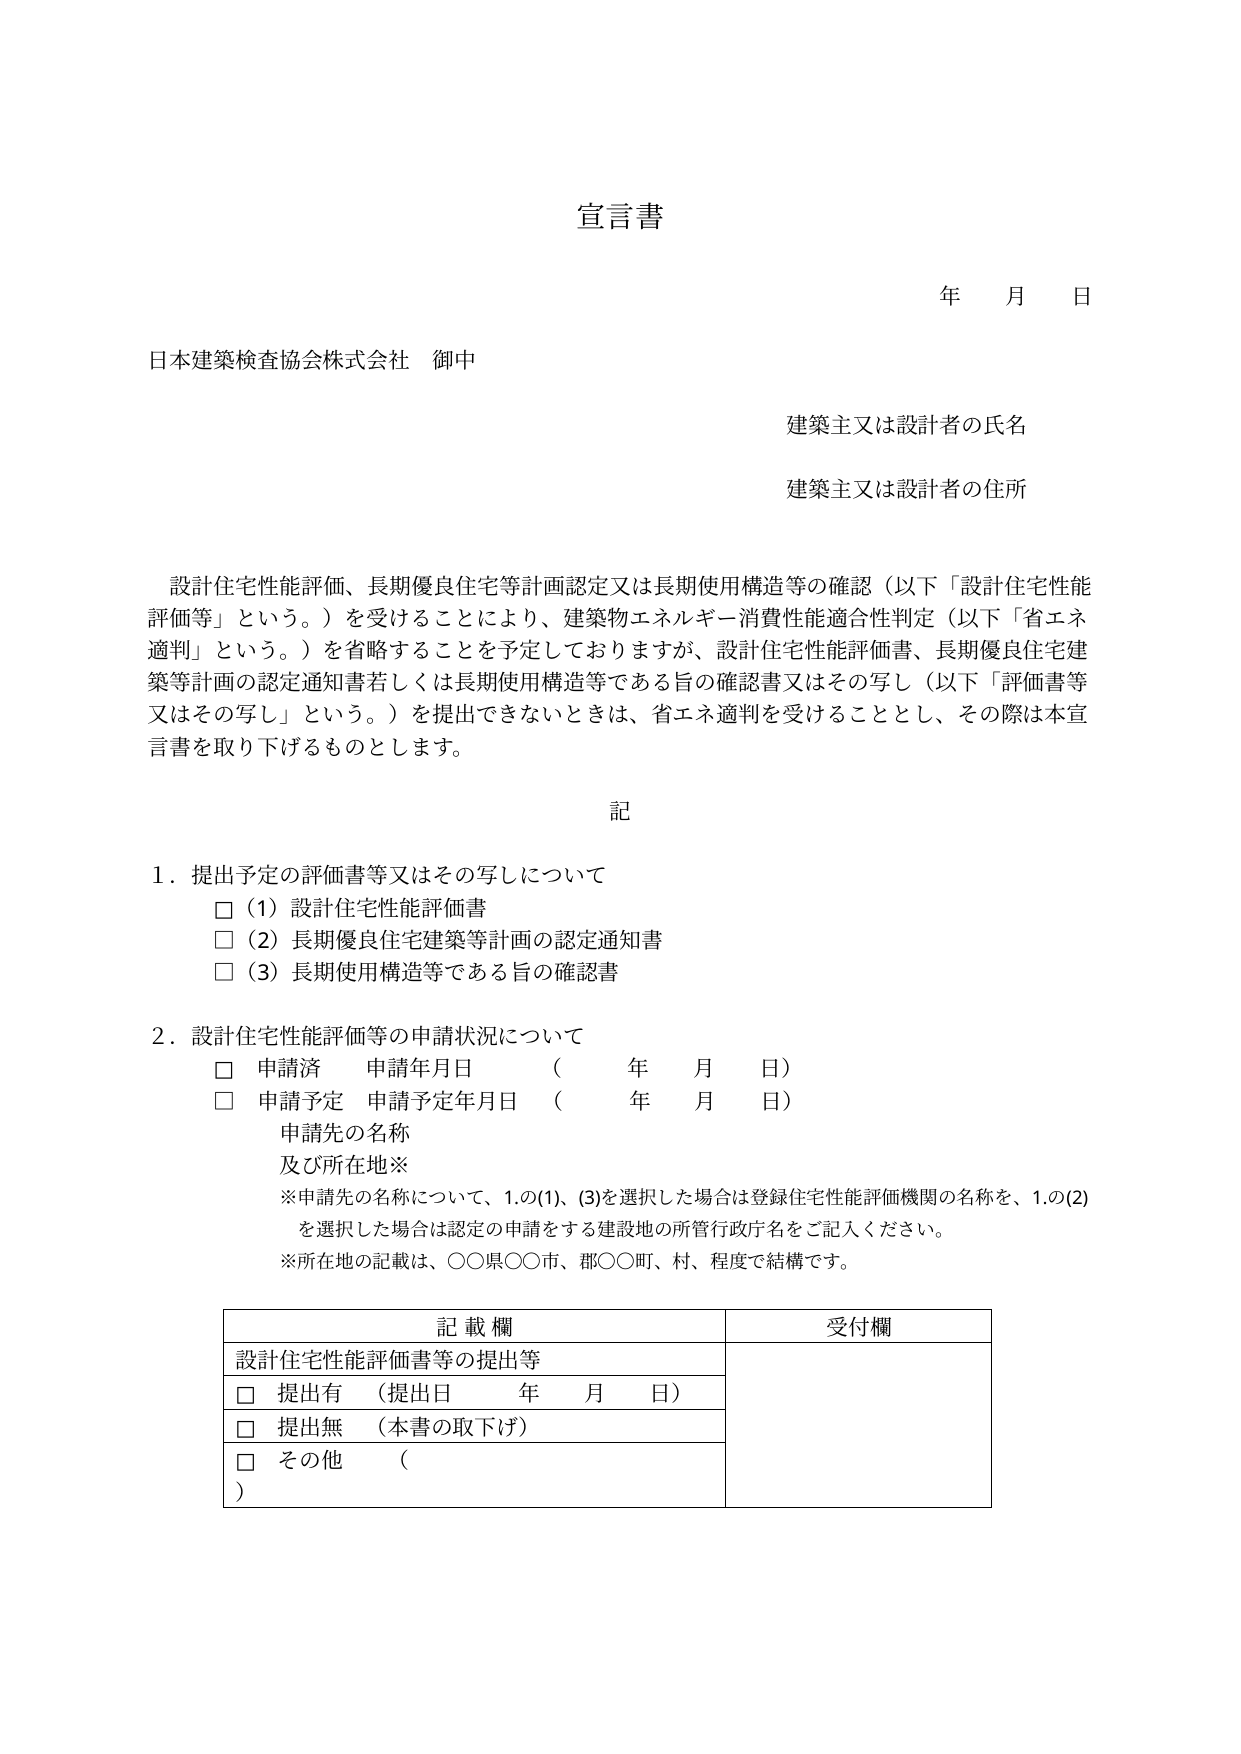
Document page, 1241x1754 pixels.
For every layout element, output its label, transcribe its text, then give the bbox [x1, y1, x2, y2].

text □（3）長期使用構造等である旨の確認書 [148, 955, 1092, 987]
table_cell □ 提出有 （提出日 年 月 日） [224, 1376, 725, 1408]
table_cell □ 提出無 （本書の取下げ） [224, 1410, 725, 1442]
text 申請先の名称 [148, 1116, 1092, 1148]
text 建築主又は設計者の氏名 [148, 408, 1027, 440]
table_cell 設計住宅性能評価書等の提出等 [224, 1343, 725, 1375]
text ２．設計住宅性能評価等の申請状況について [148, 1019, 1092, 1051]
subtitle 記 [148, 794, 1092, 826]
text １．提出予定の評価書等又はその写しについて [148, 858, 1092, 890]
table_cell [726, 1343, 991, 1507]
table_cell □ その他 （ ） [224, 1443, 725, 1507]
text ※申請先の名称について、1.の(1)、(3)を選択した場合は登録住宅性能評価機関の名称を、1.の(2)を選択した場合は認定の申請をする建設地の所管行政庁名をご記入ください。 [148, 1180, 1092, 1244]
text 日本建築検査協会株式会社 御中 [148, 343, 1092, 375]
text 建築主又は設計者の住所 [148, 472, 1027, 504]
text □ 申請予定 申請予定年月日 （ 年 月 日） [148, 1083, 1092, 1116]
text 及び所在地※ [148, 1148, 1092, 1180]
text □（1）設計住宅性能評価書 [148, 890, 1092, 923]
text 設計住宅性能評価、長期優良住宅等計画認定又は長期使用構造等の確認（以下「設計住宅性能評価等」という。）を受けることにより、建築物エネルギー消費性能適合性判定（以下「省エネ適判」という。）を省略することを予定しておりますが、設計住宅性能評価書、長期優良住宅建築等計画の認定通知書若しくは長期使用構造等である旨の確認書又はその写し（以下「評価書等又はその写し」という。）を提出できないときは、省エネ適判を受けることとし、その際は本宣言書を取り下げるものとします。 [148, 568, 1092, 762]
table_header 受付欄 [726, 1310, 991, 1342]
text □（2）長期優良住宅建築等計画の認定通知書 [148, 923, 1092, 955]
text 宣言書 [148, 182, 1092, 247]
text 年 月 日 [148, 279, 1092, 311]
text ※所在地の記載は、〇〇県〇〇市、郡〇〇町、村、程度で結構です。 [148, 1244, 1092, 1277]
table_header 記 載 欄 [224, 1310, 725, 1342]
text □ 申請済 申請年月日 （ 年 月 日） [148, 1051, 1092, 1083]
